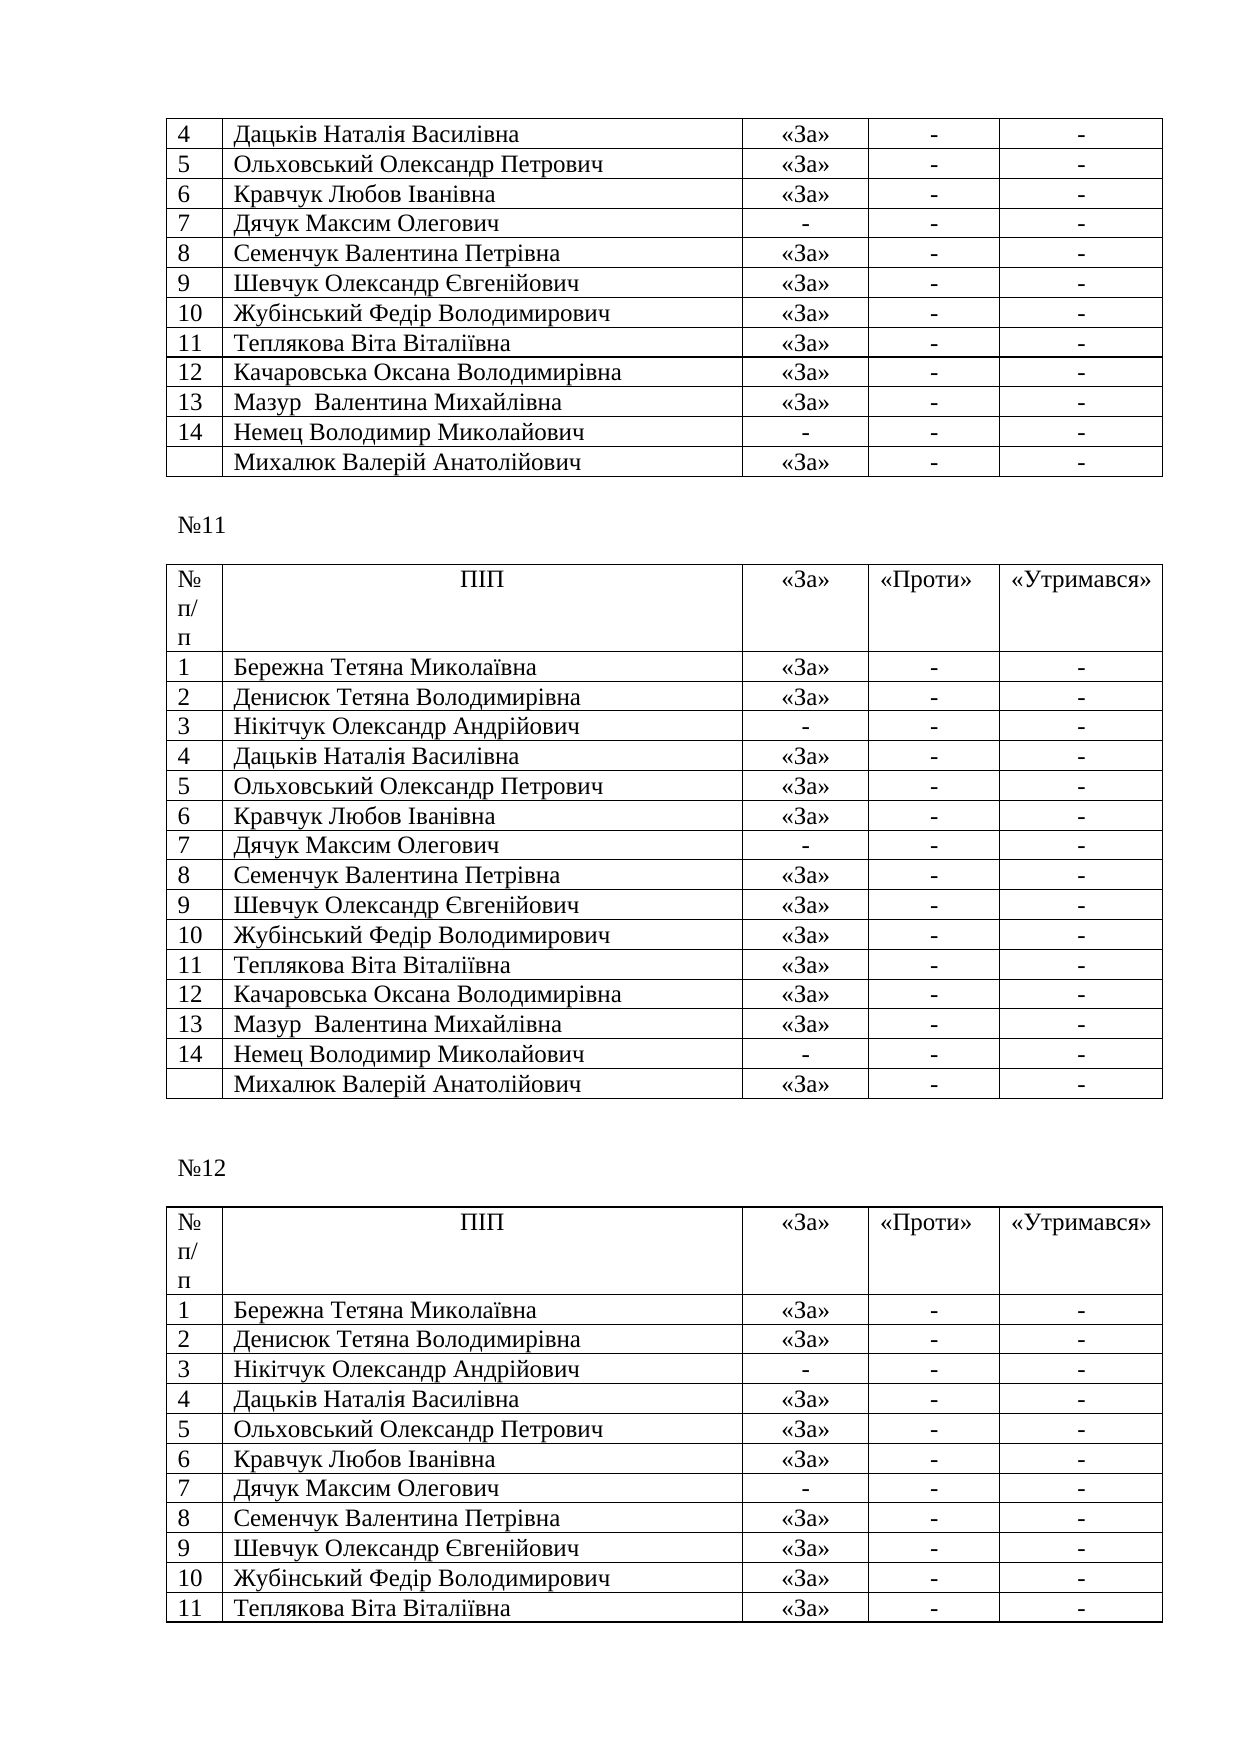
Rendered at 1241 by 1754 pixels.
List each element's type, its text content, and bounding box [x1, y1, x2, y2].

table_cell Теплякова Віта Віталіївна [223, 1593, 742, 1621]
table_cell Качаровська Оксана Володимирівна [223, 980, 742, 1008]
table_cell - [869, 682, 999, 710]
table_cell «За» [743, 358, 868, 386]
table_cell Жубінський Федір Володимирович [223, 1563, 742, 1592]
table_cell - [869, 920, 999, 949]
table_cell 13 [167, 1009, 222, 1038]
table_cell - [869, 268, 999, 297]
table_cell - [869, 860, 999, 889]
table_cell - [1000, 682, 1162, 710]
table_header № п/п [167, 565, 222, 651]
table_cell - [743, 209, 868, 237]
table_cell - [869, 1069, 999, 1098]
table_cell Мазур Валентина Михайлівна [223, 387, 742, 416]
table_cell 9 [167, 1533, 222, 1562]
table_cell - [1000, 711, 1162, 740]
table_cell - [1000, 209, 1162, 237]
table_cell 4 [167, 741, 222, 770]
table_cell 2 [167, 1325, 222, 1353]
table_cell 5 [167, 771, 222, 800]
table_cell «За» [743, 950, 868, 978]
table_cell - [869, 387, 999, 416]
table_cell Семенчук Валентина Петрівна [223, 860, 742, 889]
table_cell «За» [743, 1384, 868, 1413]
table_cell «За» [743, 328, 868, 356]
table_cell 11 [167, 1593, 222, 1621]
table_cell - [1000, 417, 1162, 446]
table_cell [167, 447, 222, 476]
table_cell Дацьків Наталія Василівна [223, 119, 742, 148]
table_cell Ольховський Олександр Петрович [223, 771, 742, 800]
table_cell Дячук Максим Олегович [223, 1474, 742, 1502]
table_cell «За» [743, 179, 868, 207]
table_header ПІП [223, 1208, 742, 1294]
table_cell - [1000, 298, 1162, 327]
table_cell «За» [743, 920, 868, 949]
table_cell 6 [167, 1444, 222, 1472]
table_cell - [869, 1533, 999, 1562]
table_cell Теплякова Віта Віталіївна [223, 328, 742, 356]
table_cell 10 [167, 920, 222, 949]
table_cell Шевчук Олександр Євгенійович [223, 268, 742, 297]
table_cell - [869, 801, 999, 829]
table_cell - [1000, 831, 1162, 859]
table_cell - [869, 119, 999, 148]
table_cell «За» [743, 1563, 868, 1592]
table_cell 12 [167, 980, 222, 1008]
table_cell «За» [743, 682, 868, 710]
table_cell - [1000, 1474, 1162, 1502]
table_cell «За» [743, 1593, 868, 1621]
table_cell - [869, 1354, 999, 1383]
table_cell - [1000, 741, 1162, 770]
table_cell 7 [167, 1474, 222, 1502]
table_cell Немец Володимир Миколайович [223, 1039, 742, 1068]
table_cell - [1000, 920, 1162, 949]
table_cell Жубінський Федір Володимирович [223, 298, 742, 327]
table_cell - [1000, 771, 1162, 800]
table_cell 2 [167, 682, 222, 710]
table_cell Кравчук Любов Іванівна [223, 801, 742, 829]
table_cell «За» [743, 447, 868, 476]
table_cell - [1000, 652, 1162, 681]
table_cell Шевчук Олександр Євгенійович [223, 1533, 742, 1562]
table_cell - [1000, 1444, 1162, 1472]
table_cell - [869, 179, 999, 207]
table_cell «За» [743, 149, 868, 178]
table_cell - [869, 831, 999, 859]
table_cell 8 [167, 238, 222, 267]
table_header «Проти» [869, 565, 999, 651]
table_header «Утримався» [1000, 565, 1162, 651]
table_cell «За» [743, 860, 868, 889]
table_cell 4 [167, 1384, 222, 1413]
table_header № п/п [167, 1208, 222, 1294]
table_cell 6 [167, 179, 222, 207]
table_cell 3 [167, 1354, 222, 1383]
table_cell - [1000, 950, 1162, 978]
table_cell - [869, 1593, 999, 1621]
table_cell - [1000, 1295, 1162, 1323]
table_cell - [869, 1503, 999, 1532]
table_cell - [1000, 1563, 1162, 1592]
table_cell - [869, 149, 999, 178]
table_cell Немец Володимир Миколайович [223, 417, 742, 446]
table_cell «За» [743, 1503, 868, 1532]
table_cell «За» [743, 890, 868, 919]
table_cell Кравчук Любов Іванівна [223, 1444, 742, 1472]
table_header ПІП [223, 565, 742, 651]
table_cell - [869, 890, 999, 919]
table_cell 13 [167, 387, 222, 416]
text №11 [177, 510, 1152, 538]
table_cell - [743, 831, 868, 859]
table_cell - [1000, 1039, 1162, 1068]
table_cell «За» [743, 298, 868, 327]
table_cell Качаровська Оксана Володимирівна [223, 358, 742, 386]
table_cell Семенчук Валентина Петрівна [223, 1503, 742, 1532]
table_cell - [1000, 387, 1162, 416]
table_cell - [743, 1039, 868, 1068]
table_cell - [1000, 358, 1162, 386]
table_cell - [869, 1563, 999, 1592]
table_cell - [743, 1354, 868, 1383]
table_cell 5 [167, 1414, 222, 1443]
table_cell - [1000, 238, 1162, 267]
table_cell «За» [743, 1533, 868, 1562]
table_cell - [869, 741, 999, 770]
table_cell - [1000, 1325, 1162, 1353]
table_cell 10 [167, 1563, 222, 1592]
table_cell - [1000, 1384, 1162, 1413]
table_cell Шевчук Олександр Євгенійович [223, 890, 742, 919]
table_cell - [869, 1384, 999, 1413]
table_cell Нікітчук Олександр Андрійович [223, 1354, 742, 1383]
table_cell 8 [167, 860, 222, 889]
table_cell Дячук Максим Олегович [223, 209, 742, 237]
table_cell - [1000, 119, 1162, 148]
table_cell Михалюк Валерій Анатолійович [223, 447, 742, 476]
table_cell - [869, 298, 999, 327]
table_cell 14 [167, 417, 222, 446]
table_cell «За» [743, 1069, 868, 1098]
table_cell - [869, 1474, 999, 1502]
table_cell «За» [743, 801, 868, 829]
table_cell - [1000, 447, 1162, 476]
table_cell - [743, 1474, 868, 1502]
table_cell - [1000, 860, 1162, 889]
table_cell - [1000, 1069, 1162, 1098]
table_cell «За» [743, 1009, 868, 1038]
table_cell Денисюк Тетяна Володимирівна [223, 1325, 742, 1353]
table_cell - [869, 771, 999, 800]
table_cell Жубінський Федір Володимирович [223, 920, 742, 949]
table_cell 6 [167, 801, 222, 829]
table_cell Дячук Максим Олегович [223, 831, 742, 859]
table_cell 3 [167, 711, 222, 740]
table_cell - [869, 1039, 999, 1068]
table_cell «За» [743, 1414, 868, 1443]
table_cell «За» [743, 741, 868, 770]
table_header «Проти» [869, 1208, 999, 1294]
table_cell [167, 1069, 222, 1098]
table_cell 12 [167, 358, 222, 386]
table_cell Мазур Валентина Михайлівна [223, 1009, 742, 1038]
table_cell - [1000, 1533, 1162, 1562]
table_cell - [869, 1325, 999, 1353]
table_cell - [1000, 149, 1162, 178]
table_header «За» [743, 1208, 868, 1294]
table_cell - [869, 1414, 999, 1443]
table_cell Нікітчук Олександр Андрійович [223, 711, 742, 740]
table_cell 11 [167, 950, 222, 978]
table_cell 7 [167, 209, 222, 237]
table_cell Денисюк Тетяна Володимирівна [223, 682, 742, 710]
table_cell - [1000, 980, 1162, 1008]
table_cell - [1000, 801, 1162, 829]
table_cell «За» [743, 238, 868, 267]
table_cell Бережна Тетяна Миколаївна [223, 1295, 742, 1323]
table_cell - [869, 1009, 999, 1038]
table_cell «За» [743, 1325, 868, 1353]
table_cell Бережна Тетяна Миколаївна [223, 652, 742, 681]
table_cell - [869, 358, 999, 386]
table_cell - [1000, 179, 1162, 207]
text №12 [177, 1153, 1152, 1181]
table_cell «За» [743, 268, 868, 297]
table_cell Михалюк Валерій Анатолійович [223, 1069, 742, 1098]
table_cell Ольховський Олександр Петрович [223, 149, 742, 178]
table_cell - [1000, 1503, 1162, 1532]
table_cell «За» [743, 119, 868, 148]
table_cell 4 [167, 119, 222, 148]
table_cell - [1000, 1414, 1162, 1443]
table_cell - [869, 238, 999, 267]
table_cell Дацьків Наталія Василівна [223, 1384, 742, 1413]
table_cell «За» [743, 1444, 868, 1472]
table_cell - [869, 209, 999, 237]
table_cell - [869, 417, 999, 446]
table_cell - [743, 711, 868, 740]
table_cell - [869, 1295, 999, 1323]
table_cell 11 [167, 328, 222, 356]
table_cell - [1000, 328, 1162, 356]
table_cell Теплякова Віта Віталіївна [223, 950, 742, 978]
table_cell 10 [167, 298, 222, 327]
table_cell - [869, 652, 999, 681]
table_cell - [869, 328, 999, 356]
table_cell - [869, 711, 999, 740]
table_cell - [1000, 890, 1162, 919]
table_cell - [869, 950, 999, 978]
table_cell «За» [743, 1295, 868, 1323]
table_cell «За» [743, 652, 868, 681]
table_cell 9 [167, 268, 222, 297]
table_cell - [869, 447, 999, 476]
table_cell - [1000, 268, 1162, 297]
table_cell 1 [167, 652, 222, 681]
table_cell - [1000, 1009, 1162, 1038]
table_cell «За» [743, 980, 868, 1008]
table_cell «За» [743, 771, 868, 800]
table_cell - [869, 1444, 999, 1472]
table_header «За» [743, 565, 868, 651]
table_cell 7 [167, 831, 222, 859]
table_header «Утримався» [1000, 1208, 1162, 1294]
table_cell 14 [167, 1039, 222, 1068]
table_cell Семенчук Валентина Петрівна [223, 238, 742, 267]
table_cell 5 [167, 149, 222, 178]
table_cell - [869, 980, 999, 1008]
table_cell Ольховський Олександр Петрович [223, 1414, 742, 1443]
table_cell 9 [167, 890, 222, 919]
table_cell Кравчук Любов Іванівна [223, 179, 742, 207]
table_cell 1 [167, 1295, 222, 1323]
table_cell - [1000, 1354, 1162, 1383]
table_cell «За» [743, 387, 868, 416]
table_cell Дацьків Наталія Василівна [223, 741, 742, 770]
table_cell 8 [167, 1503, 222, 1532]
table_cell - [743, 417, 868, 446]
table_cell - [1000, 1593, 1162, 1621]
